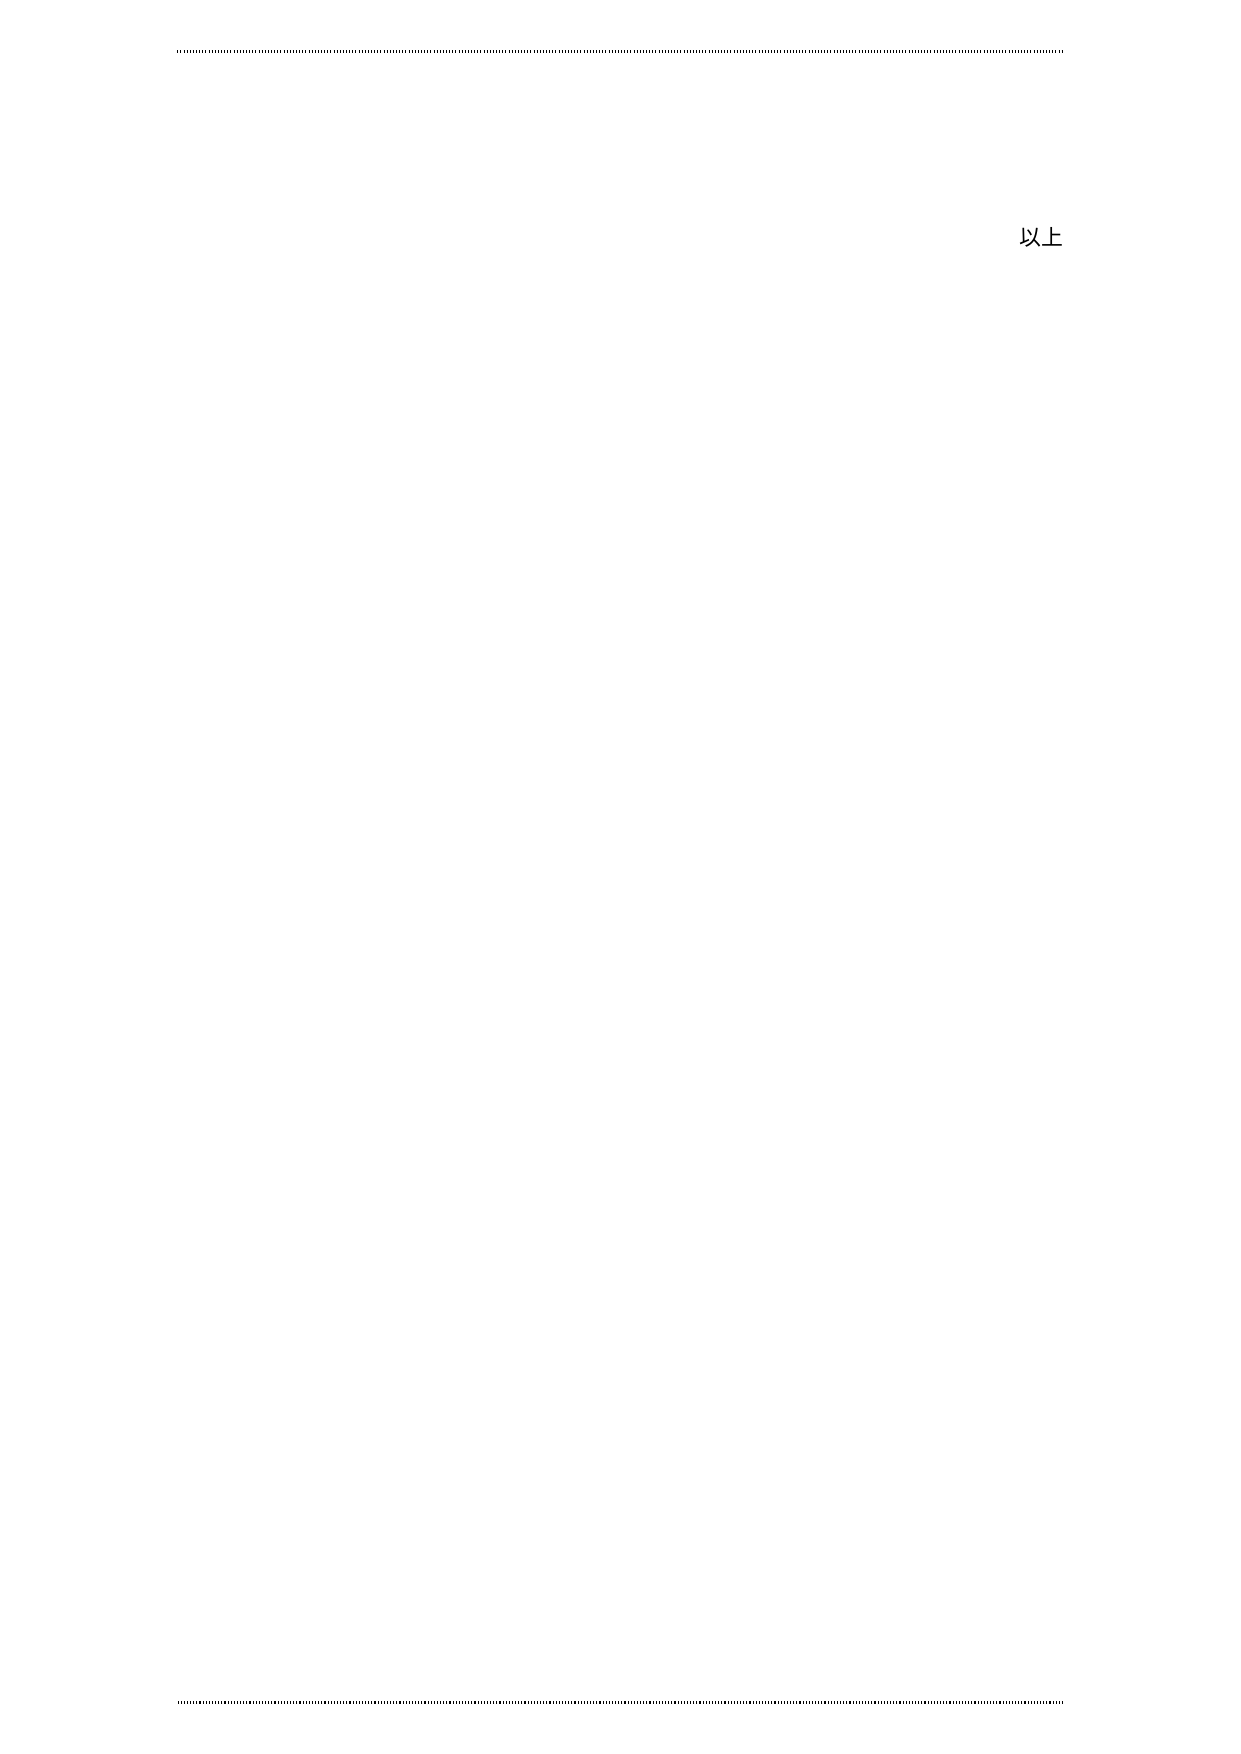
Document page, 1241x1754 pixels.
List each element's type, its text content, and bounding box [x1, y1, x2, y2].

text 以上 [177, 217, 1063, 254]
